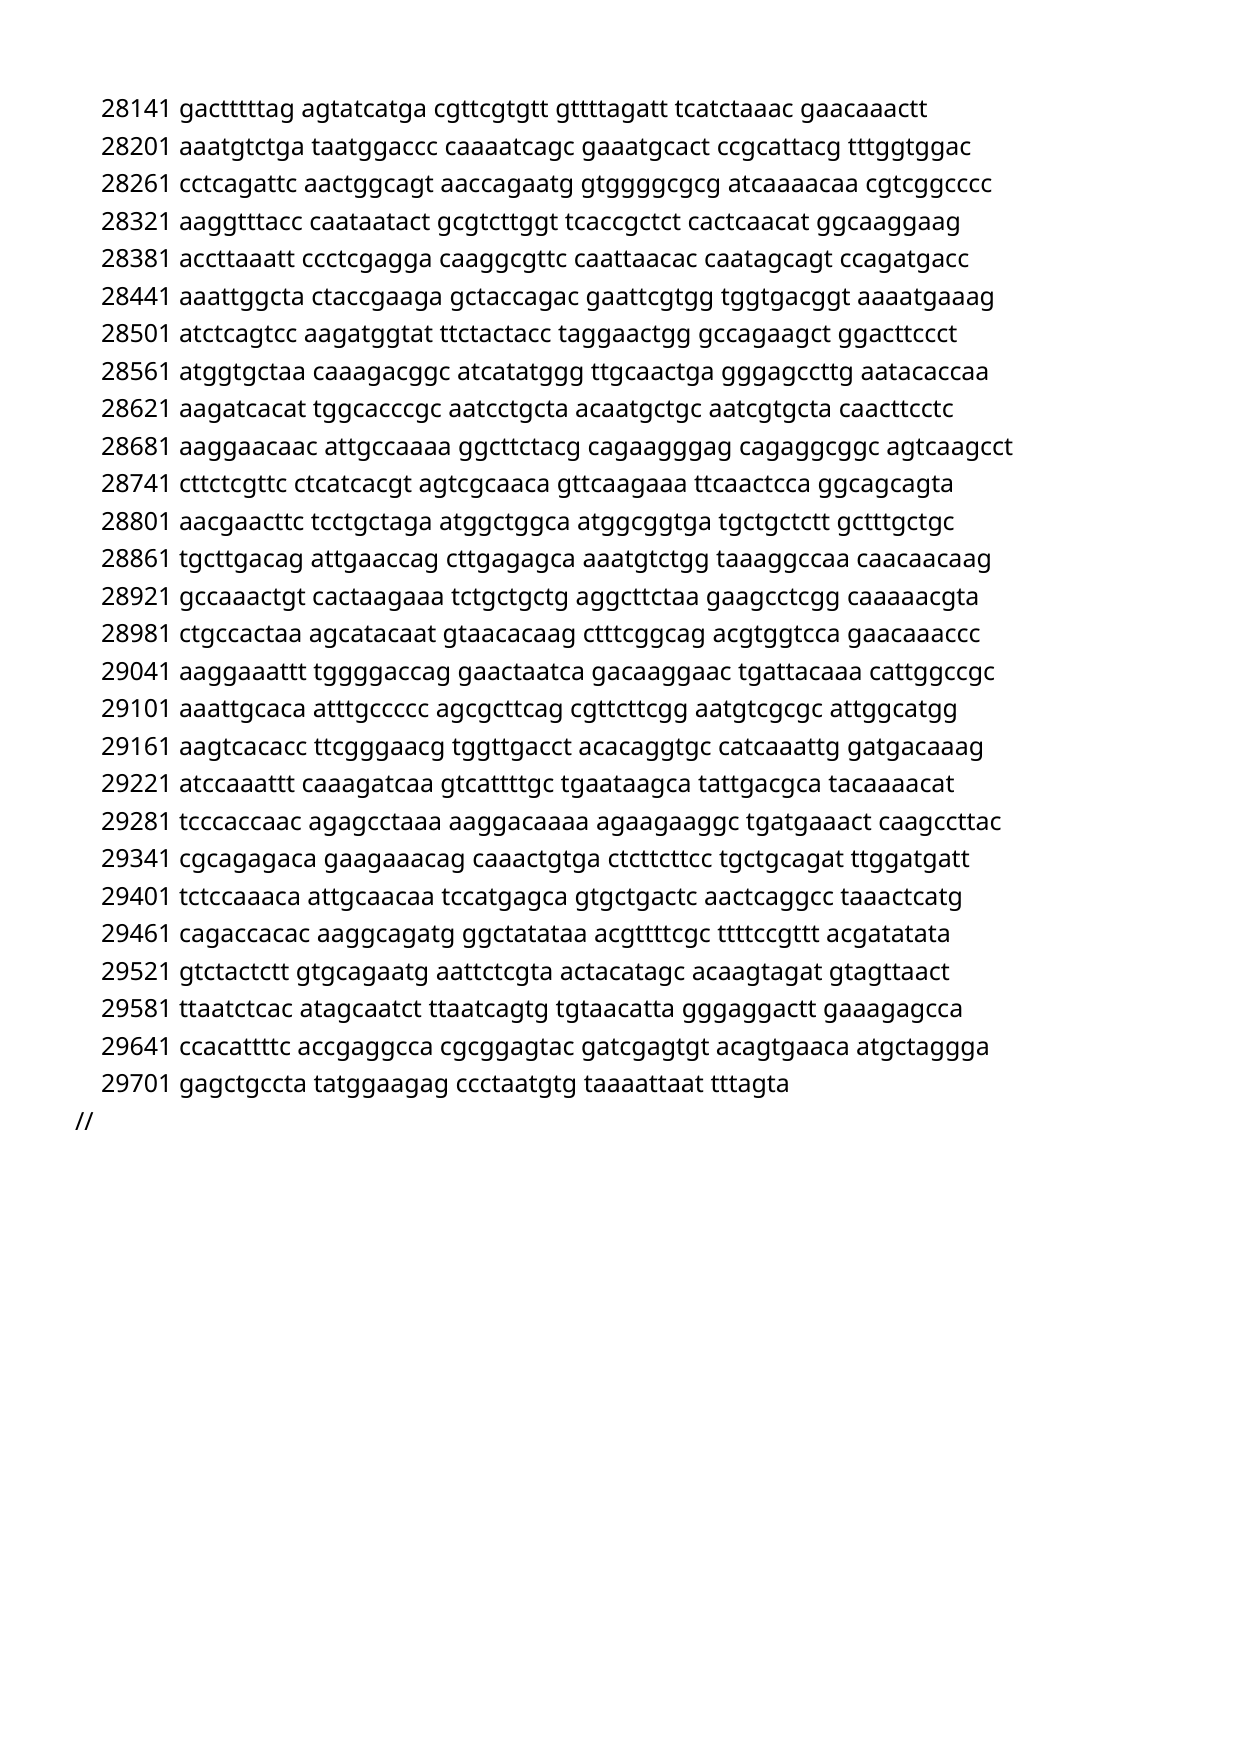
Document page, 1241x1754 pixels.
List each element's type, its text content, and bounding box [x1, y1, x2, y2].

text 28741 cttctcgttc ctcatcacgt agtcgcaaca gttcaagaaa ttcaactcca ggcagcagta [75, 464, 1165, 502]
text 28321 aaggtttacc caataatact gcgtcttggt tcaccgctct cactcaacat ggcaaggaag [75, 202, 1165, 239]
text 29281 tcccaccaac agagcctaaa aaggacaaaa agaagaaggc tgatgaaact caagccttac [75, 802, 1165, 839]
text 28861 tgcttgacag attgaaccag cttgagagca aaatgtctgg taaaggccaa caacaacaag [75, 539, 1165, 577]
text 28201 aaatgtctga taatggaccc caaaatcagc gaaatgcact ccgcattacg tttggtggac [75, 127, 1165, 164]
text 28501 atctcagtcc aagatggtat ttctactacc taggaactgg gccagaagct ggacttccct [75, 314, 1165, 352]
text 28141 gactttttag agtatcatga cgttcgtgtt gttttagatt tcatctaaac gaacaaactt [75, 89, 1165, 127]
text 28801 aacgaacttc tcctgctaga atggctggca atggcggtga tgctgctctt gctttgctgc [75, 502, 1165, 539]
text 28561 atggtgctaa caaagacggc atcatatggg ttgcaactga gggagccttg aatacaccaa [75, 352, 1165, 389]
text 29581 ttaatctcac atagcaatct ttaatcagtg tgtaacatta gggaggactt gaaagagcca [75, 989, 1165, 1027]
text 29401 tctccaaaca attgcaacaa tccatgagca gtgctgactc aactcaggcc taaactcatg [75, 877, 1165, 914]
text // [75, 1102, 1165, 1139]
text 28921 gccaaactgt cactaagaaa tctgctgctg aggcttctaa gaagcctcgg caaaaacgta [75, 577, 1165, 614]
text 28261 cctcagattc aactggcagt aaccagaatg gtggggcgcg atcaaaacaa cgtcggcccc [75, 164, 1165, 202]
text 28381 accttaaatt ccctcgagga caaggcgttc caattaacac caatagcagt ccagatgacc [75, 239, 1165, 277]
text 28441 aaattggcta ctaccgaaga gctaccagac gaattcgtgg tggtgacggt aaaatgaaag [75, 277, 1165, 314]
text 29521 gtctactctt gtgcagaatg aattctcgta actacatagc acaagtagat gtagttaact [75, 952, 1165, 989]
text 28681 aaggaacaac attgccaaaa ggcttctacg cagaagggag cagaggcggc agtcaagcct [75, 427, 1165, 464]
text 28621 aagatcacat tggcacccgc aatcctgcta acaatgctgc aatcgtgcta caacttcctc [75, 389, 1165, 427]
text 29101 aaattgcaca atttgccccc agcgcttcag cgttcttcgg aatgtcgcgc attggcatgg [75, 689, 1165, 727]
text 28981 ctgccactaa agcatacaat gtaacacaag ctttcggcag acgtggtcca gaacaaaccc [75, 614, 1165, 652]
text 29461 cagaccacac aaggcagatg ggctatataa acgttttcgc ttttccgttt acgatatata [75, 914, 1165, 952]
text 29221 atccaaattt caaagatcaa gtcattttgc tgaataagca tattgacgca tacaaaacat [75, 764, 1165, 802]
text 29161 aagtcacacc ttcgggaacg tggttgacct acacaggtgc catcaaattg gatgacaaag [75, 727, 1165, 764]
text 29701 gagctgccta tatggaagag ccctaatgtg taaaattaat tttagta [75, 1064, 1165, 1102]
text 29641 ccacattttc accgaggcca cgcggagtac gatcgagtgt acagtgaaca atgctaggga [75, 1027, 1165, 1064]
text 29041 aaggaaattt tggggaccag gaactaatca gacaaggaac tgattacaaa cattggccgc [75, 652, 1165, 689]
text 29341 cgcagagaca gaagaaacag caaactgtga ctcttcttcc tgctgcagat ttggatgatt [75, 839, 1165, 877]
